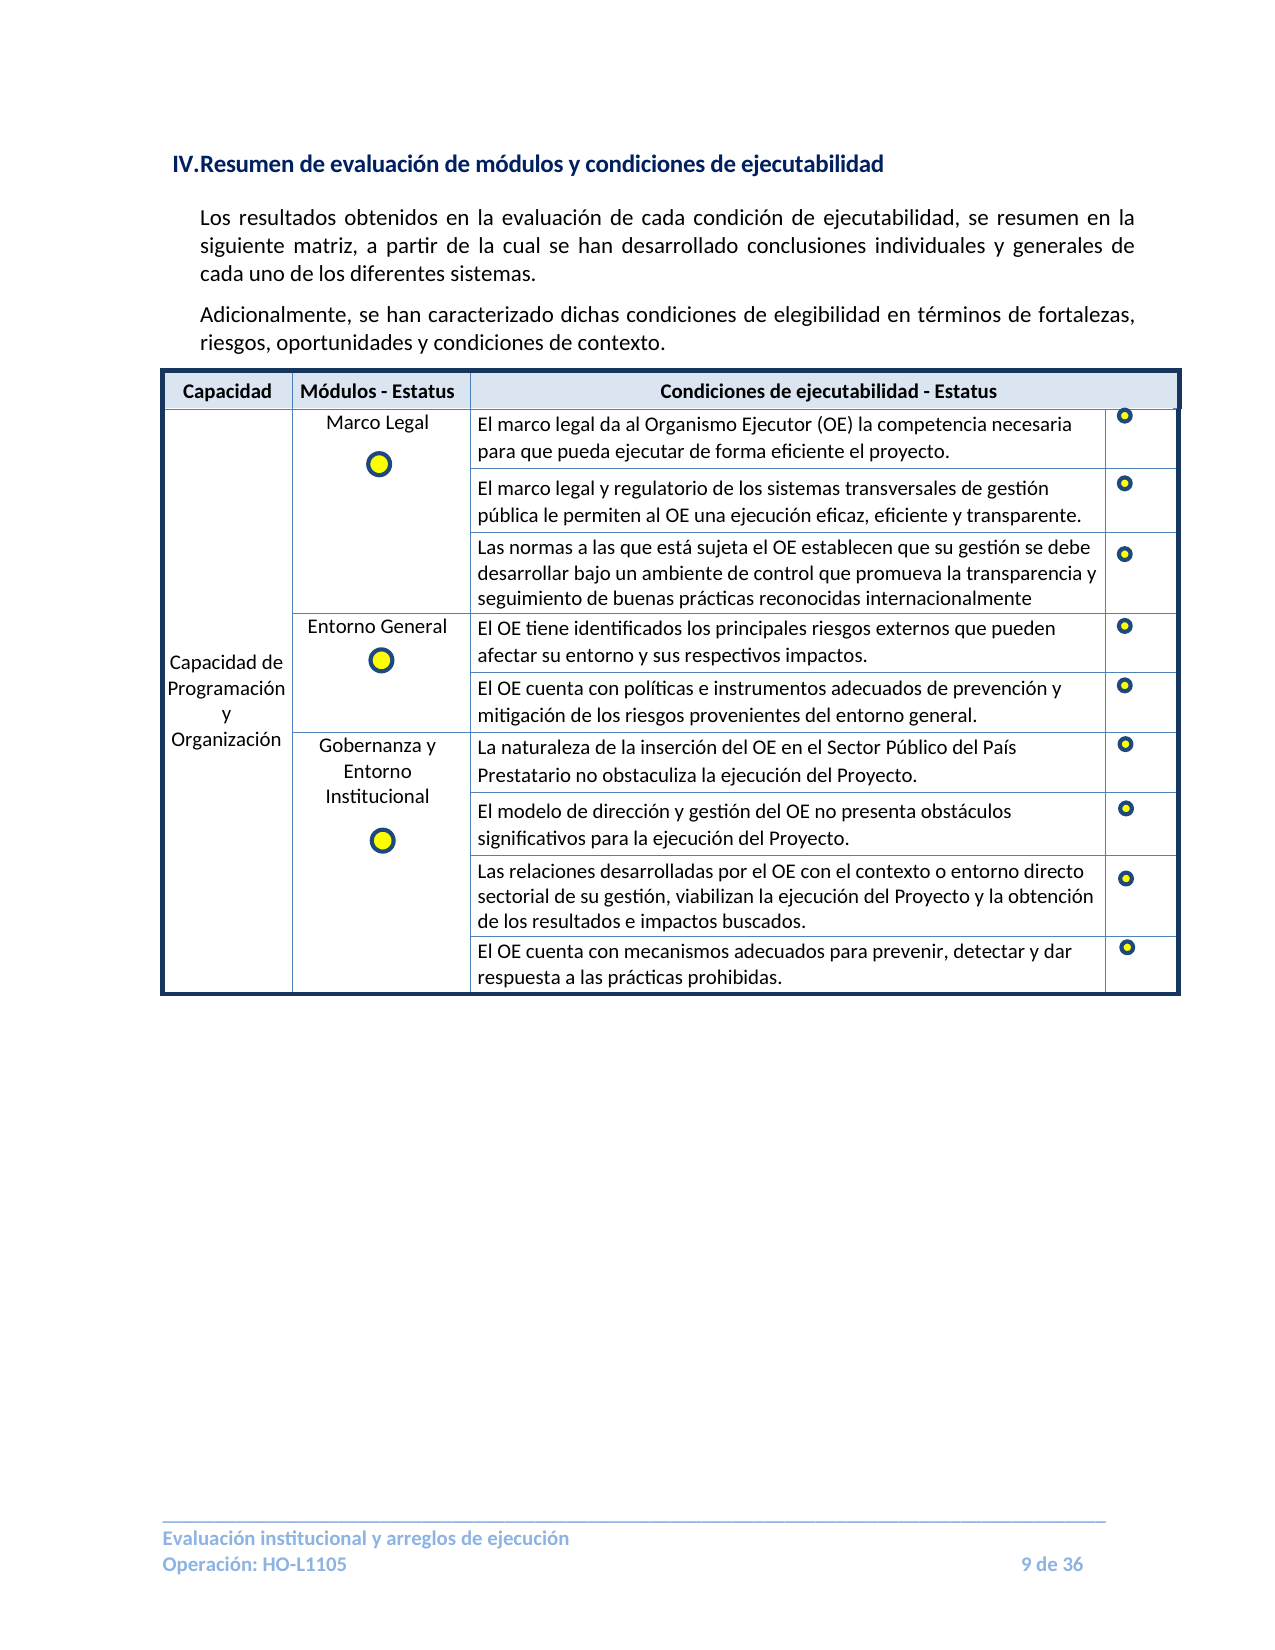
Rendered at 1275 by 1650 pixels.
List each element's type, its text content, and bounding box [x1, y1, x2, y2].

table_cell El OE tiene identificados los principales riesgos externos que pueden afectar su entorno y sus respectivos impactos. [471, 614, 1105, 672]
text Los resultados obtenidos en la evaluación de cada condición de ejecutabilidad, se resumen en la siguiente matriz, a partir de la cual se han desarrollado conclusiones individuales y generales de cada uno de los diferentes sistemas. [200, 203, 1137, 287]
table_cell [1106, 733, 1176, 791]
table_cell [1106, 614, 1176, 672]
table_cell La naturaleza de la inserción del OE en el Sector Público del País Prestatario no obstaculiza la ejecución del Proyecto. [471, 733, 1105, 791]
table_cell [1106, 937, 1176, 992]
table_cell Gobernanza y Entorno Institucional [293, 733, 470, 992]
table_cell El marco legal da al Organismo Ejecutor (OE) la competencia necesaria para que pueda ejecutar de forma eficiente el proyecto. [471, 410, 1105, 468]
table_header Módulos - Estatus [293, 373, 470, 408]
table_cell Las normas a las que está sujeta el OE establecen que su gestión se debe desarrollar bajo un ambiente de control que promueva la transparencia y seguimiento de buenas prácticas reconocidas internacionalmente [471, 533, 1105, 613]
table_cell Las relaciones desarrolladas por el OE con el contexto o entorno directo sectorial de su gestión, viabilizan la ejecución del Proyecto y la obtención de los resultados e impactos buscados. [471, 856, 1105, 936]
table_cell El marco legal y regulatorio de los sistemas transversales de gestión pública le permiten al OE una ejecución eficaz, eficiente y transparente. [471, 469, 1105, 532]
subtitle Resumen de evaluación de módulos y condiciones de ejecutabilidad [199, 148, 1137, 178]
table_cell Entorno General [293, 614, 470, 732]
table_cell [1106, 469, 1176, 532]
table_cell El OE cuenta con políticas e instrumentos adecuados de prevención y mitigación de los riesgos provenientes del entorno general. [471, 673, 1105, 732]
table_cell El modelo de dirección y gestión del OE no presenta obstáculos significativos para la ejecución del Proyecto. [471, 793, 1105, 855]
table_cell [1106, 793, 1176, 855]
table_cell [1106, 410, 1176, 468]
table_cell El OE cuenta con mecanismos adecuados para prevenir, detectar y dar respuesta a las prácticas prohibidas. [471, 937, 1105, 992]
table_cell Marco Legal [293, 410, 470, 613]
table_cell Capacidad de Programación y Organización [165, 410, 292, 992]
table_cell [1106, 673, 1176, 732]
table_header Capacidad [165, 373, 292, 408]
table_cell [1106, 533, 1176, 613]
text Adicionalmente, se han caracterizado dichas condiciones de elegibilidad en términos de fortalezas, riesgos, oportunidades y condiciones de contexto. [200, 300, 1137, 356]
table_cell [1106, 856, 1176, 936]
table_header Condiciones de ejecutabilidad - Estatus [471, 373, 1177, 408]
